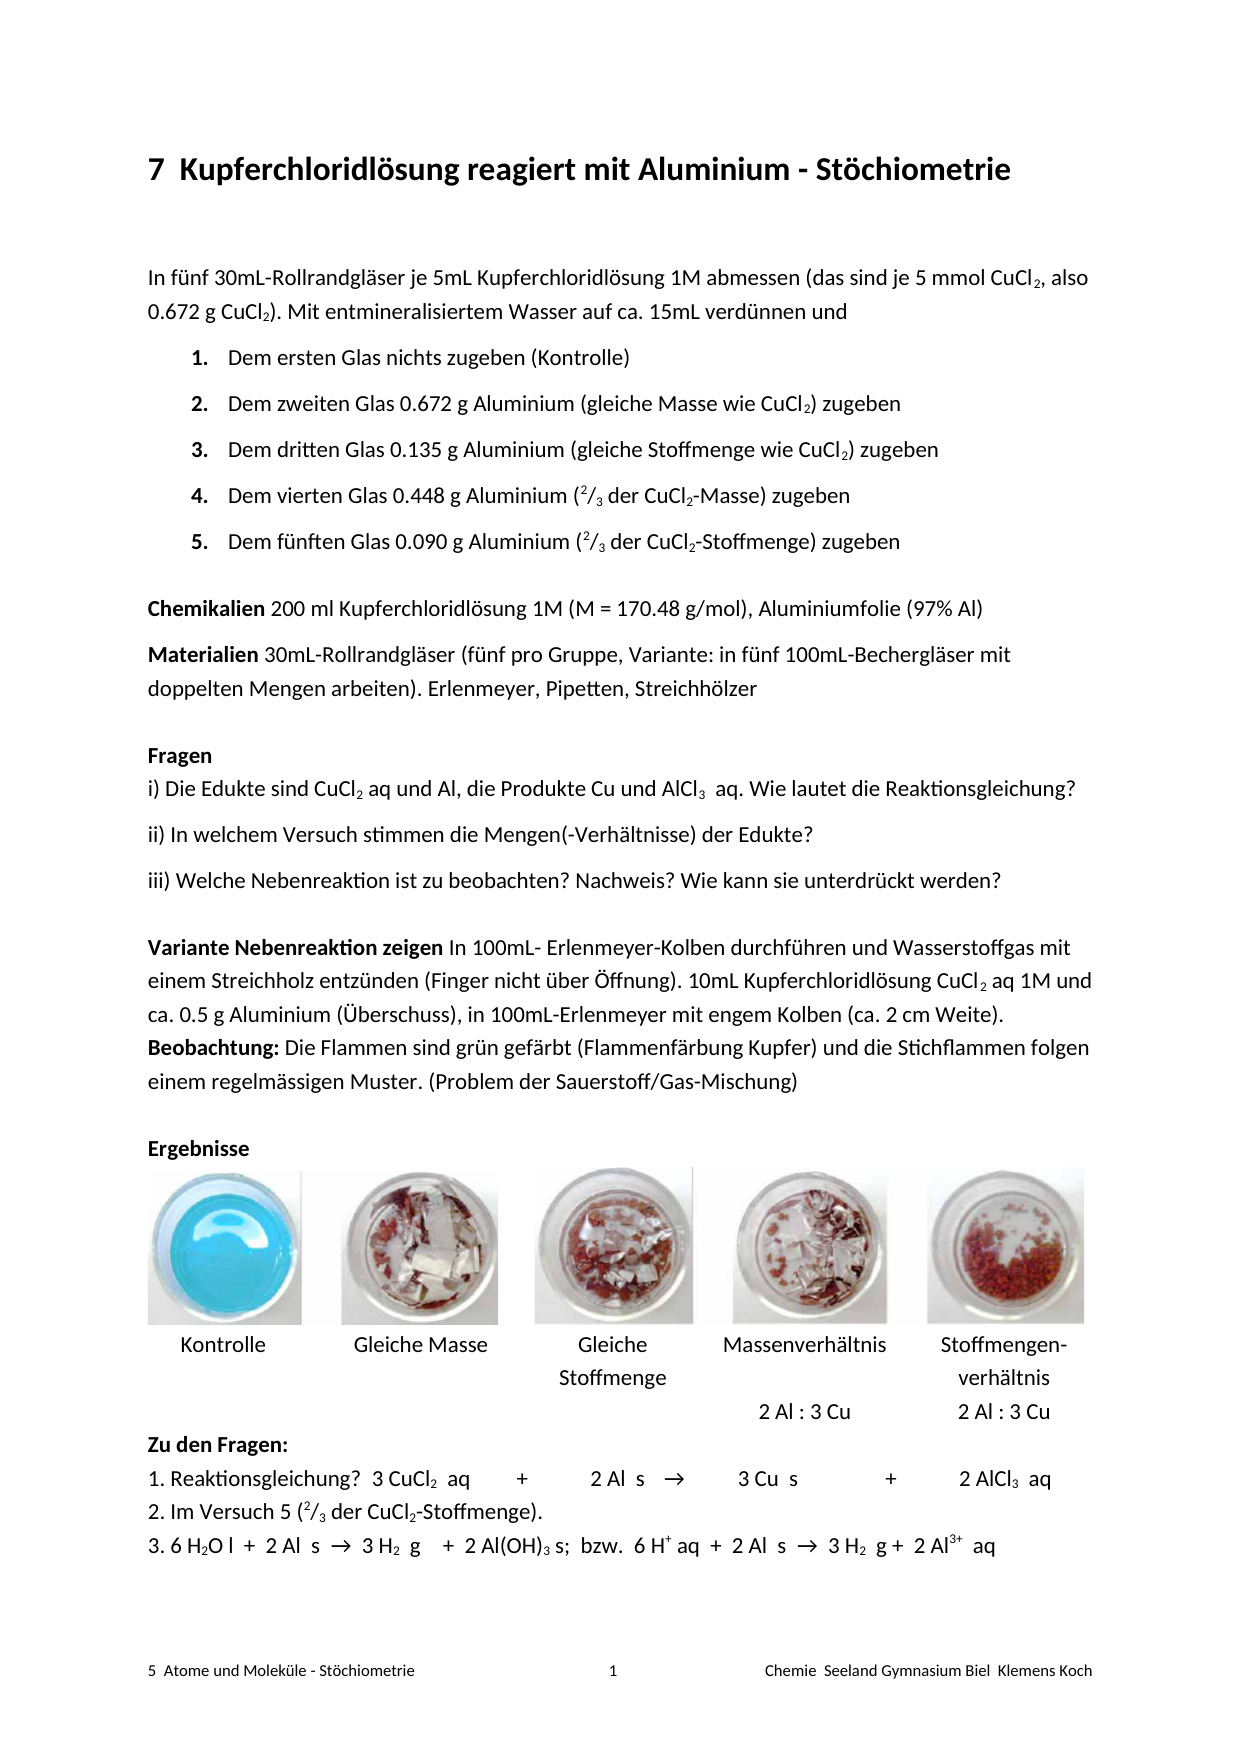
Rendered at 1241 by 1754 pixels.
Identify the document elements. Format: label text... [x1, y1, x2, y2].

text Fragen [148, 741, 1093, 769]
list Dem ersten Glas nichts zugeben (Kontrolle) [191, 343, 1093, 371]
text Materialien 30mL-Rollrandgläser (fünf pro Gruppe, Variante: in fünf 100mL-Bechergläser mit doppelten Mengen arbeiten). Erlenmeyer, Pipetten, Streichhölzer [148, 640, 1093, 702]
text Zu den Fragen: [148, 1430, 1093, 1458]
list Dem dritten Glas 0.135 g Aluminium (gleiche Stoffmenge wie CuCl2) zugeben [191, 435, 1093, 463]
text Ergebnisse [148, 1134, 1093, 1162]
text Variante Nebenreaktion zeigen In 100mL- Erlenmeyer-Kolben durchführen und Wasserstoffgas mit einem Streichholz entzünden (Finger nicht über Öffnung). 10mL Kupferchloridlösung CuCl2 aq 1M und ca. 0.5 g Aluminium (Überschuss), in 100mL-Erlenmeyer mit engem Kolben (ca. 2 cm Weite). Beobachtung: Die Flammen sind grün gefärbt (Flammenfärbung Kupfer) und die Stichflammen folgen einem regelmässigen Muster. (Problem der Sauerstoff/Gas-Mischung) [148, 933, 1093, 1095]
text iii) Welche Nebenreaktion ist zu beobachten? Nachweis? Wie kann sie unterdrückt werden? [148, 866, 1093, 894]
text 1. Reaktionsgleichung? 3 CuCl2 aq + 2 Al s → 3 Cu s + 2 AlCl3 aq [148, 1464, 1093, 1492]
list Dem fünften Glas 0.090 g Aluminium (2/3 der CuCl2-Stoffmenge) zugeben [191, 527, 1093, 555]
table_header Kontrolle [136, 1330, 310, 1430]
text Chemikalien 200 ml Kupferchloridlösung 1M (M = 170.48 g/mol), Aluminiumfolie (97% Al) [148, 594, 1093, 622]
list Dem zweiten Glas 0.672 g Aluminium (gleiche Masse wie CuCl2) zugeben [191, 389, 1093, 417]
text ii) In welchem Versuch stimmen die Mengen(-Verhältnisse) der Edukte? [148, 820, 1093, 848]
text In fünf 30mL-Rollrandgläser je 5mL Kupferchloridlösung 1M abmessen (das sind je 5 mmol CuCl2, also 0.672 g CuCl2). Mit entmineralisiertem Wasser auf ca. 15mL verdünnen und [148, 263, 1093, 325]
table_header Stoffmengen-verhältnis 2 Al : 3 Cu [915, 1330, 1093, 1430]
table_header Gleiche Stoffmenge [532, 1330, 694, 1430]
table_header Gleiche Masse [310, 1330, 532, 1430]
text i) Die Edukte sind CuCl2 aq und Al, die Produkte Cu und AlCl3 aq. Wie lautet die Reaktionsgleichung? [148, 774, 1093, 802]
text 7 Kupferchloridlösung reagiert mit Aluminium - Stöchiometrie [148, 148, 1093, 188]
text 3. 6 H2O l + 2 Al s → 3 H2 g + 2 Al(OH)3 s; bzw. 6 H+ aq + 2 Al s → 3 H2 g + 2 Al3+ aq [148, 1531, 1093, 1592]
text 2. Im Versuch 5 (2/3 der CuCl2-Stoffmenge). [148, 1497, 1093, 1525]
list Dem vierten Glas 0.448 g Aluminium (2/3 der CuCl2-Masse) zugeben [191, 481, 1093, 509]
table_header Massenverhältnis 2 Al : 3 Cu [694, 1330, 915, 1430]
